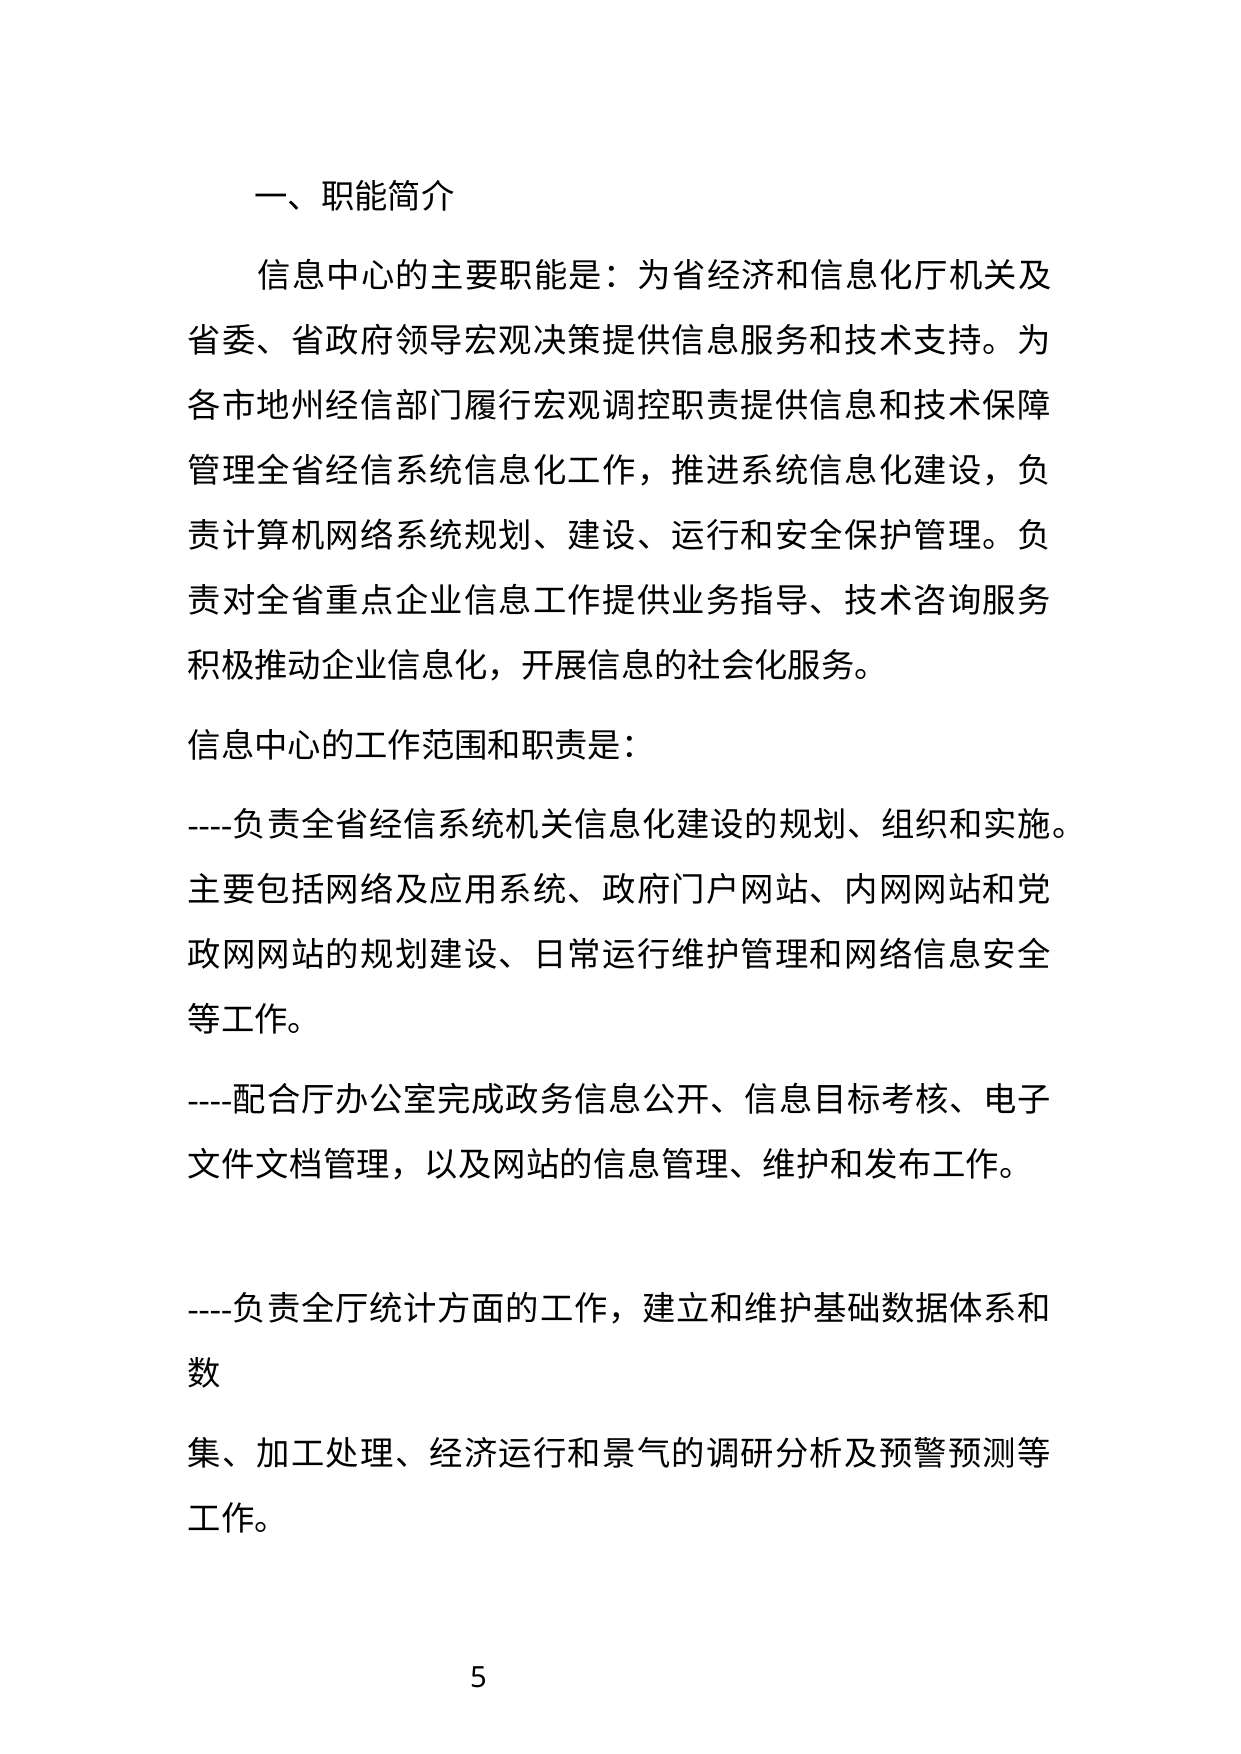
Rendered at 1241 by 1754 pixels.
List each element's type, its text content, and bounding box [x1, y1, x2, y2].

list 职能简介 [187, 162, 1053, 227]
text 信息中心的主要职能是：为省经济和信息化厅机关及省委、省政府领导宏观决策提供信息服务和技术支持。为各市地州经信部门履行宏观调控职责提供信息和技术保障，管理全省经信系统信息化工作，推进系统信息化建设，负责计算机网络系统规划、建设、运行和安全保护管理。负责对全省重点企业信息工作提供业务指导、技术咨询服务，积极推动企业信息化，开展信息的社会化服务。 [187, 241, 1053, 696]
text 集、加工处理、经济运行和景气的调研分析及预警预测等工作。 [187, 1418, 1053, 1548]
text 信息中心的工作范围和职责是： [187, 710, 1053, 775]
text ----负责全省经信系统机关信息化建设的规划、组织和实施。主要包括网络及应用系统、政府门户网站、内网网站和党政网网站的规划建设、日常运行维护管理和网络信息安全等工作。 [187, 790, 1053, 1050]
text ----负责全厅统计方面的工作，建立和维护基础数据体系和数 [187, 1274, 1053, 1404]
text ----配合厅办公室完成政务信息公开、信息目标考核、电子文件文档管理，以及网站的信息管理、维护和发布工作。 [187, 1064, 1053, 1259]
